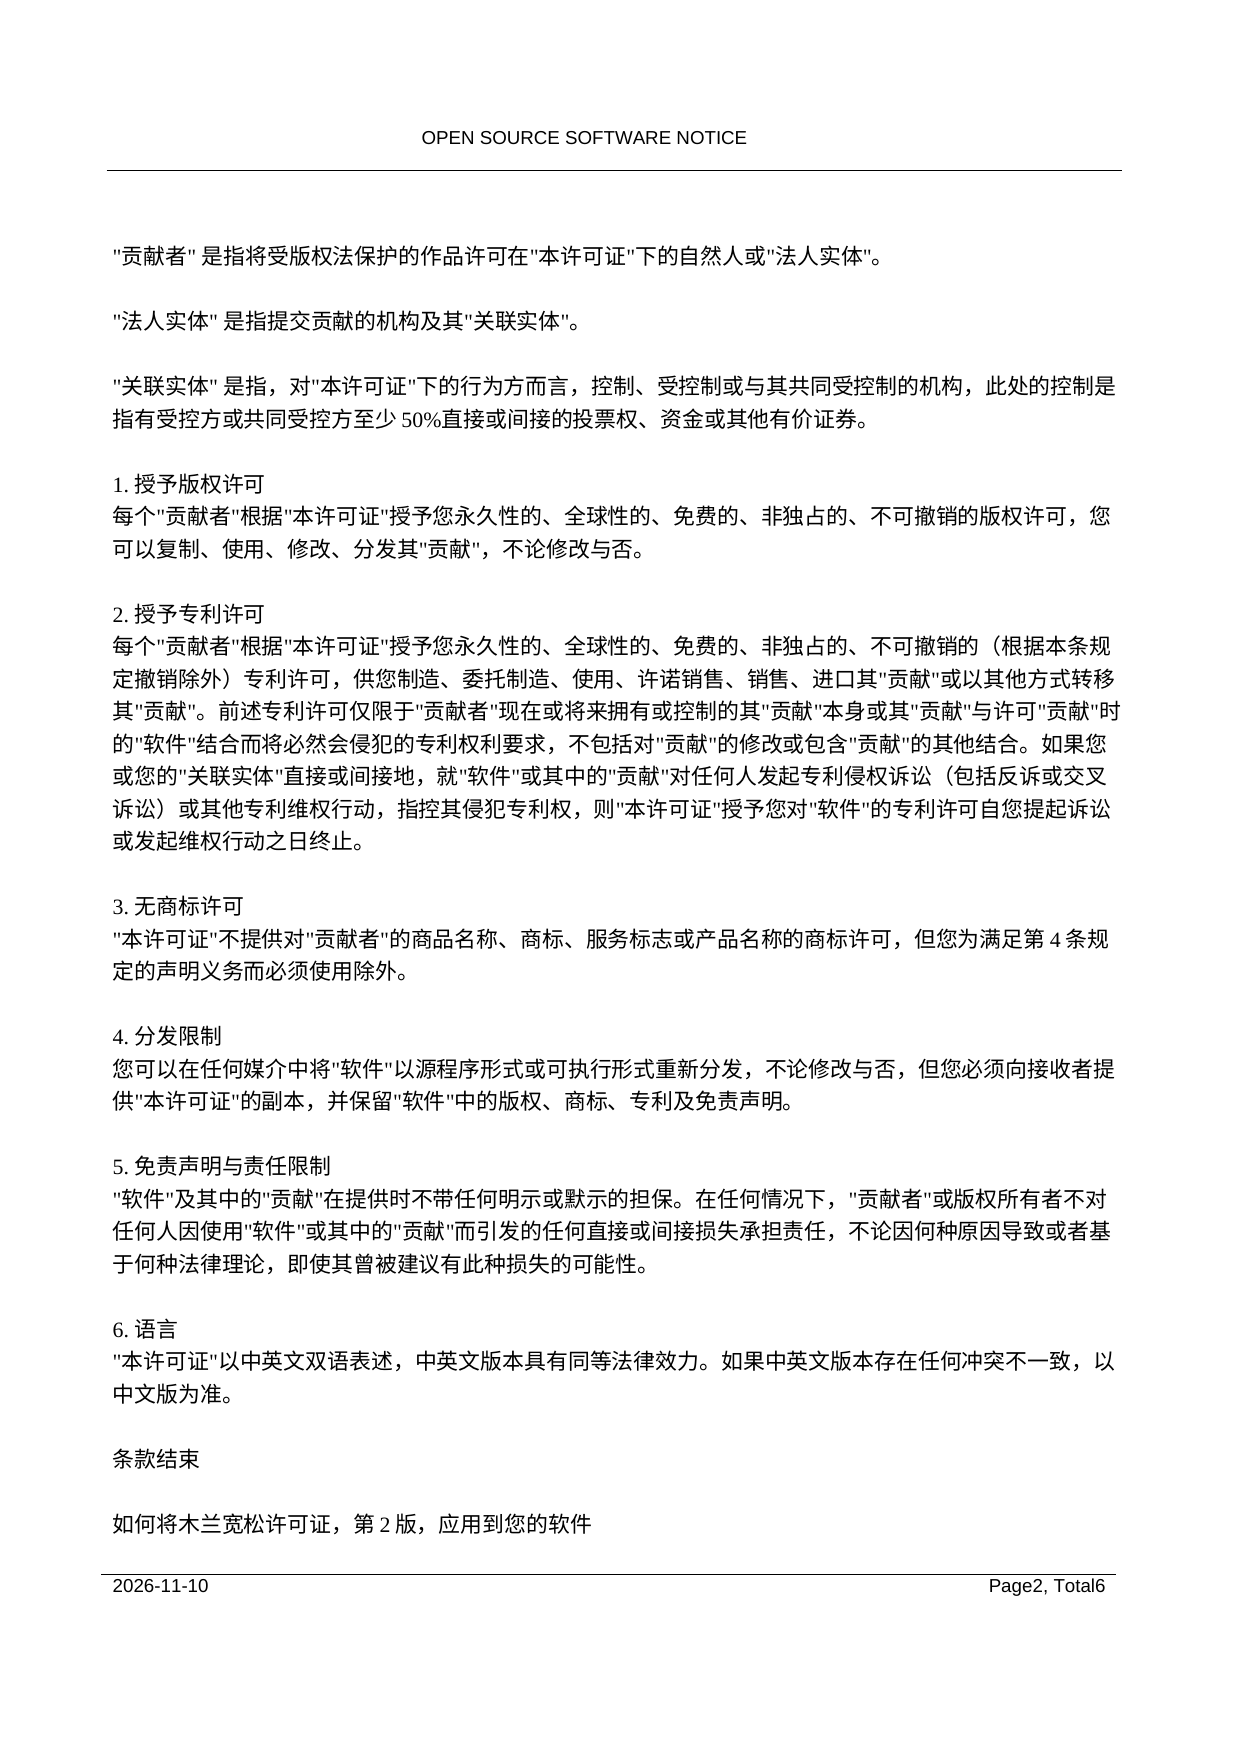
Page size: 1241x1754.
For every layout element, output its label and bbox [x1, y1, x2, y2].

text [112, 206, 1128, 1539]
